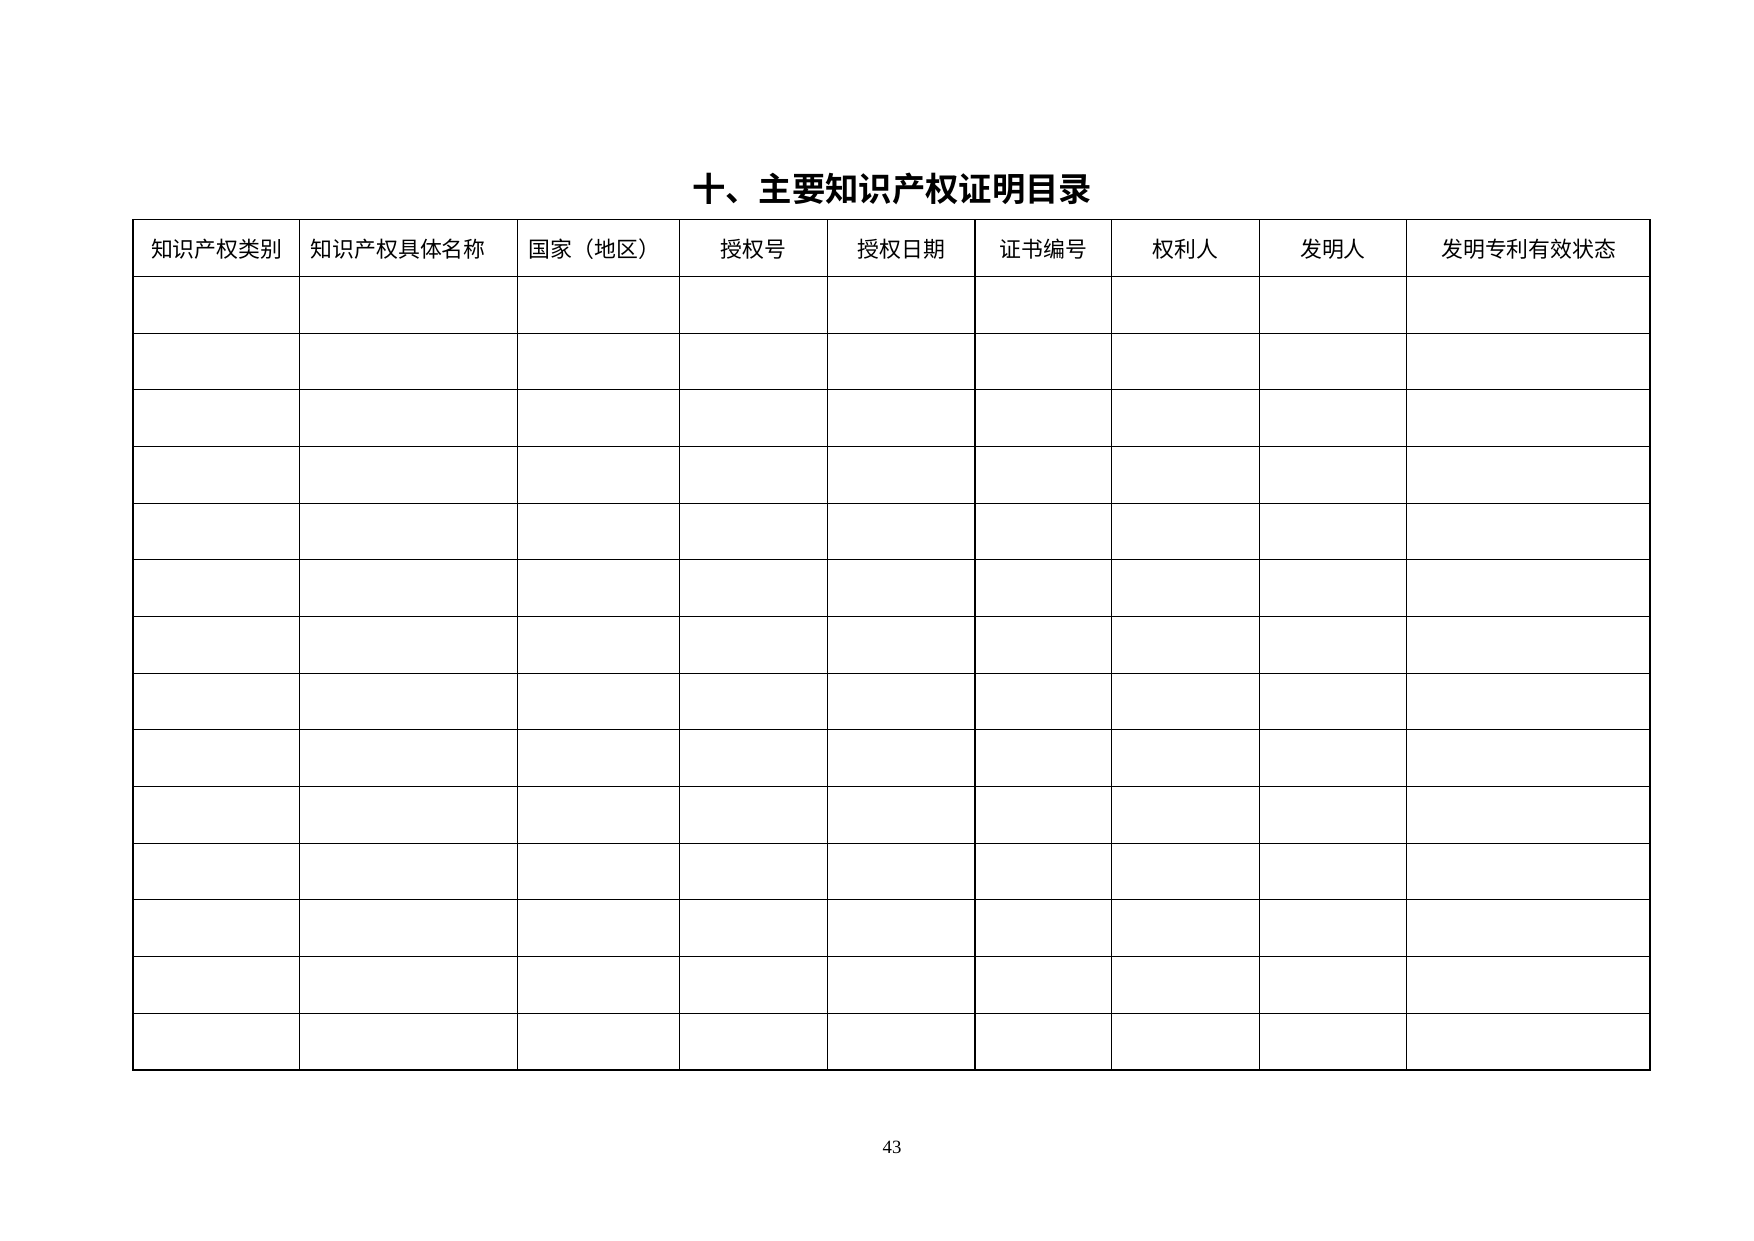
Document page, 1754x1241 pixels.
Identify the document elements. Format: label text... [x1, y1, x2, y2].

table_cell [1112, 957, 1259, 1013]
table_cell [1260, 390, 1406, 446]
table_cell [680, 1014, 827, 1069]
table_cell [134, 277, 299, 333]
table_cell [1112, 787, 1259, 843]
table_cell [828, 447, 974, 503]
table_cell [1112, 504, 1259, 559]
table_cell [134, 730, 299, 786]
table_cell [134, 900, 299, 956]
table_cell [518, 1014, 679, 1069]
table_cell [518, 560, 679, 616]
table_cell [518, 844, 679, 899]
table_cell [518, 390, 679, 446]
table_cell [1112, 617, 1259, 673]
table_cell [300, 560, 517, 616]
table_cell [1407, 730, 1649, 786]
table_header 发明人 [1260, 220, 1406, 276]
table_cell [518, 504, 679, 559]
table_cell [300, 447, 517, 503]
table_cell [828, 504, 974, 559]
table_cell [976, 844, 1111, 899]
table_header 授权日期 [828, 220, 974, 276]
table_cell [134, 447, 299, 503]
table_cell [680, 957, 827, 1013]
table_cell [680, 277, 827, 333]
table_cell [518, 957, 679, 1013]
table_cell [134, 504, 299, 559]
table_cell [680, 334, 827, 389]
table_cell [134, 844, 299, 899]
table_cell [828, 957, 974, 1013]
table_cell [518, 334, 679, 389]
table_cell [1407, 334, 1649, 389]
table_cell [1260, 1014, 1406, 1069]
table_cell [300, 674, 517, 729]
table_cell [976, 1014, 1111, 1069]
table_cell [518, 900, 679, 956]
table_cell [300, 900, 517, 956]
table_cell [1260, 674, 1406, 729]
table_cell [680, 844, 827, 899]
table_cell [300, 277, 517, 333]
table_cell [1407, 560, 1649, 616]
table_cell [134, 390, 299, 446]
table_cell [518, 787, 679, 843]
table_cell [976, 504, 1111, 559]
table_cell [1112, 844, 1259, 899]
table_cell [1407, 674, 1649, 729]
table_cell [1260, 334, 1406, 389]
table_cell [300, 730, 517, 786]
table_cell [680, 787, 827, 843]
table_cell [134, 560, 299, 616]
table_cell [1407, 277, 1649, 333]
table_cell [828, 277, 974, 333]
table_cell [976, 730, 1111, 786]
table_cell [134, 1014, 299, 1069]
table_cell [300, 617, 517, 673]
table_cell [1407, 390, 1649, 446]
table_cell [1260, 560, 1406, 616]
table_cell [828, 730, 974, 786]
table_cell [976, 447, 1111, 503]
table_cell [828, 1014, 974, 1069]
table_cell [300, 957, 517, 1013]
table_cell [518, 674, 679, 729]
table_cell [1260, 617, 1406, 673]
table_header 知识产权具体名称 [300, 220, 517, 276]
table_header 证书编号 [976, 220, 1111, 276]
table_cell [1112, 900, 1259, 956]
table_cell [1407, 900, 1649, 956]
table_cell [1407, 617, 1649, 673]
table_cell [1112, 674, 1259, 729]
table_cell [1260, 787, 1406, 843]
table_cell [300, 1014, 517, 1069]
table_cell [134, 334, 299, 389]
table_cell [1407, 1014, 1649, 1069]
table_cell [680, 730, 827, 786]
table_cell [828, 334, 974, 389]
table_cell [828, 617, 974, 673]
table_cell [680, 674, 827, 729]
table_cell [134, 957, 299, 1013]
table_header 知识产权类别 [134, 220, 299, 276]
table_cell [1112, 334, 1259, 389]
table_cell [1112, 277, 1259, 333]
table_cell [976, 617, 1111, 673]
table_cell [300, 504, 517, 559]
table_cell [680, 390, 827, 446]
table_cell [134, 787, 299, 843]
table_cell [300, 334, 517, 389]
table_cell [518, 617, 679, 673]
table_cell [828, 674, 974, 729]
table_cell [134, 674, 299, 729]
table_cell [1407, 787, 1649, 843]
table_cell [1112, 560, 1259, 616]
table_cell [828, 900, 974, 956]
table_cell [680, 900, 827, 956]
subtitle 十、主要知识产权证明目录 [148, 154, 1636, 219]
table_cell [518, 447, 679, 503]
table_header 国家（地区） [518, 220, 679, 276]
table_cell [976, 390, 1111, 446]
table_cell [1260, 844, 1406, 899]
table_cell [680, 447, 827, 503]
table_cell [1112, 447, 1259, 503]
table_cell [1112, 1014, 1259, 1069]
table_cell [1260, 447, 1406, 503]
table_cell [300, 844, 517, 899]
table_cell [976, 277, 1111, 333]
table_cell [1407, 447, 1649, 503]
table_cell [1407, 957, 1649, 1013]
table_cell [1407, 504, 1649, 559]
table_cell [680, 560, 827, 616]
table_cell [976, 560, 1111, 616]
table_cell [828, 390, 974, 446]
table_cell [1260, 730, 1406, 786]
table_cell [1407, 844, 1649, 899]
table_cell [828, 844, 974, 899]
table_cell [300, 787, 517, 843]
table_cell [828, 560, 974, 616]
table_cell [976, 674, 1111, 729]
table_cell [1112, 730, 1259, 786]
table_cell [134, 617, 299, 673]
table_header 授权号 [680, 220, 827, 276]
table_cell [1112, 390, 1259, 446]
table_cell [976, 957, 1111, 1013]
table_cell [976, 900, 1111, 956]
table_cell [1260, 957, 1406, 1013]
table_header 发明专利有效状态 [1407, 220, 1649, 276]
table_cell [976, 334, 1111, 389]
table_cell [300, 390, 517, 446]
table_cell [1260, 277, 1406, 333]
table_cell [828, 787, 974, 843]
table_cell [680, 504, 827, 559]
table_cell [1260, 504, 1406, 559]
table_cell [976, 787, 1111, 843]
table_header 权利人 [1112, 220, 1259, 276]
table_cell [518, 730, 679, 786]
table_cell [1260, 900, 1406, 956]
table_cell [518, 277, 679, 333]
table_cell [680, 617, 827, 673]
